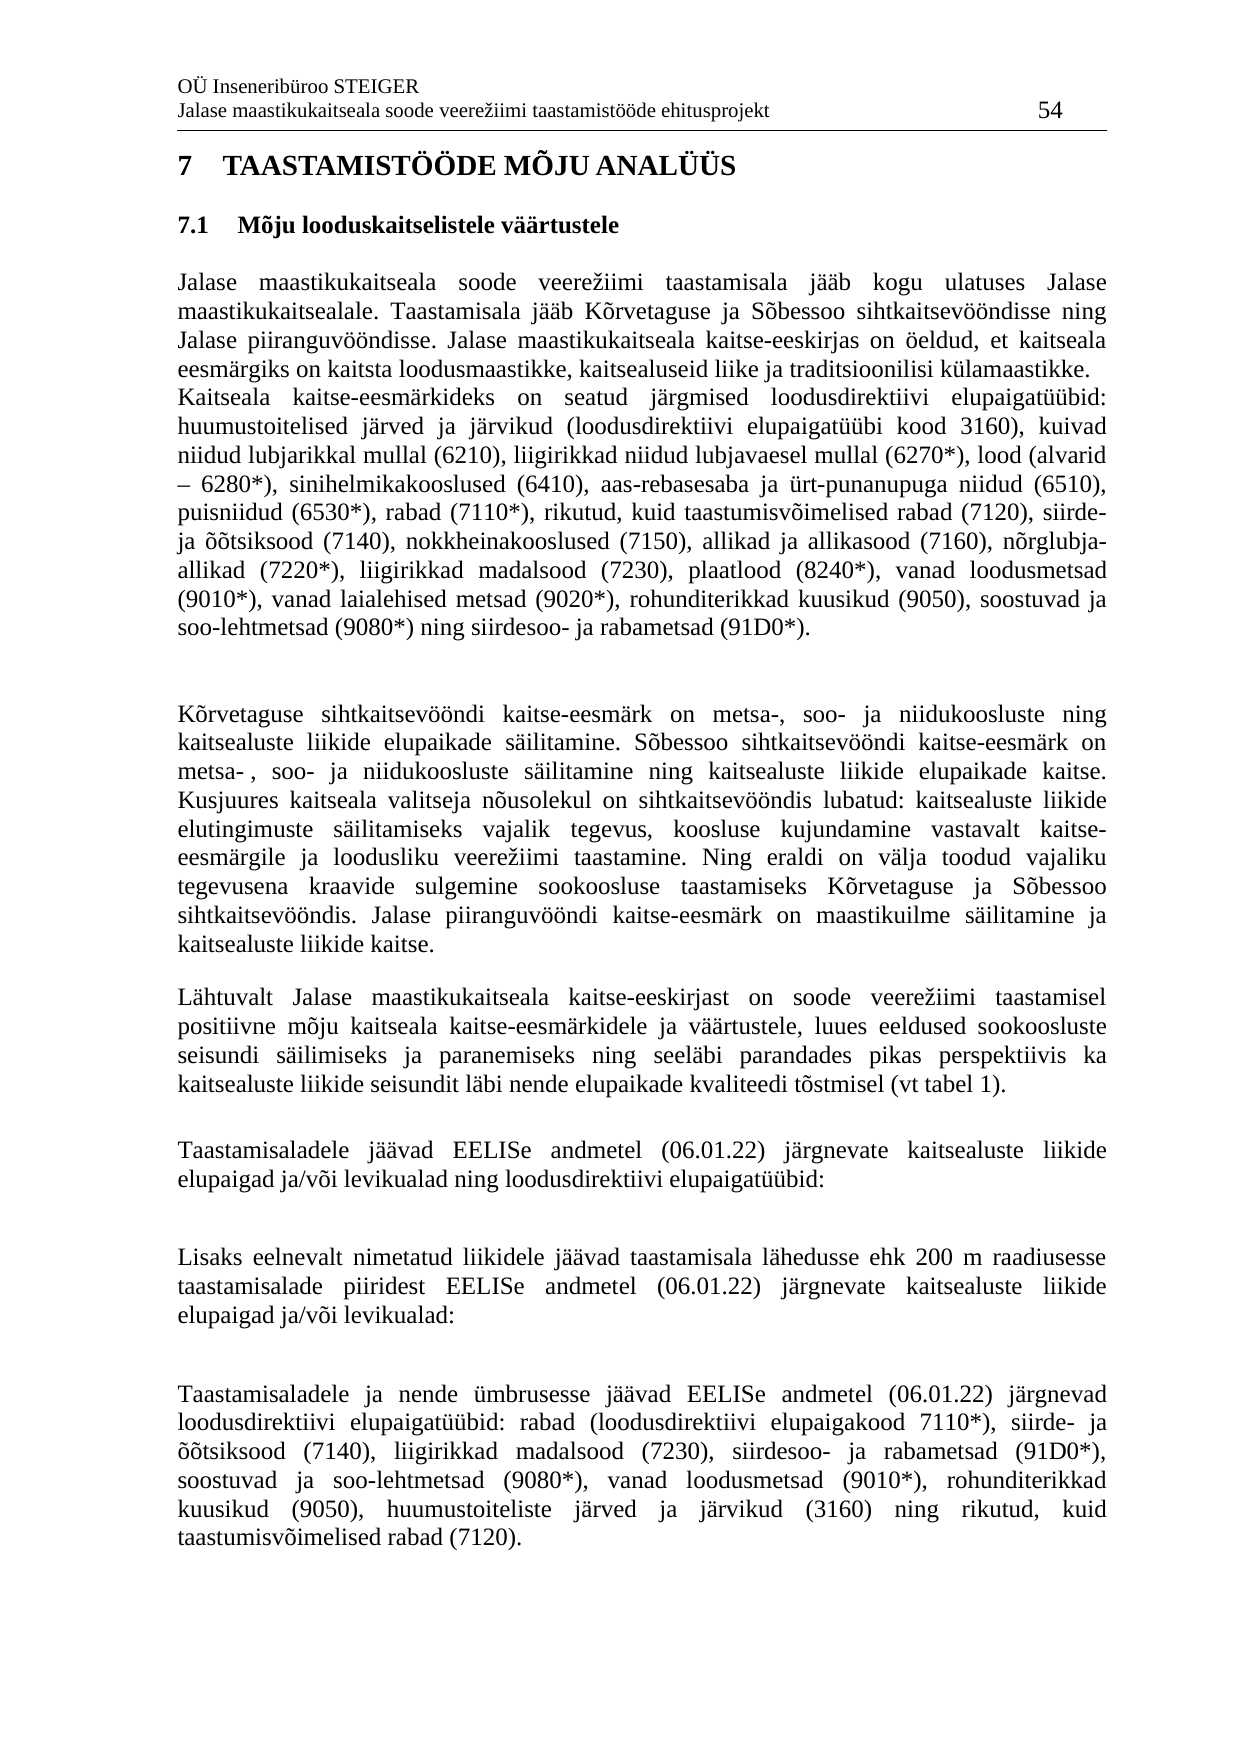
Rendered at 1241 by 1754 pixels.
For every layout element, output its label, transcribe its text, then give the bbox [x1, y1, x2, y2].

text Taastamisaladele ja nende ümbrusesse jäävad EELISe andmetel (06.01.22) järgnevad loodusdirektiivi elupaigatüübid: rabad (loodusdirektiivi elupaigakood 7110*), siirde- ja õõtsiksood (7140), liigirikkad madalsood (7230), siirdesoo- ja rabametsad (91D0*), soostuvad ja soo-lehtmetsad (9080*), vanad loodusmetsad (9010*), rohunditerikkad kuusikud (9050), huumustoiteliste järved ja järvikud (3160) ning rikutud, kuid taastumisvõimelised rabad (7120). [177, 1379, 1107, 1551]
subtitle Taastamistööde mõju analüüs [177, 148, 1107, 181]
subtitle Mõju looduskaitselistele väärtustele [177, 210, 1107, 239]
text Kõrvetaguse sihtkaitsevööndi kaitse-eesmärk on metsa-, soo- ja niidukoosluste ning kaitsealuste liikide elupaikade säilitamine. Sõbessoo sihtkaitsevööndi kaitse-eesmärk on metsa- , soo- ja niidukoosluste säilitamine ning kaitsealuste liikide elupaikade kaitse. Kusjuures kaitseala valitseja nõusolekul on sihtkaitsevööndis lubatud: kaitsealuste liikide elutingimuste säilitamiseks vajalik tegevus, koosluse kujundamine vastavalt kaitse-eesmärgile ja loodusliku veerežiimi taastamine. Ning eraldi on välja toodud vajaliku tegevusena kraavide sulgemine sookoosluse taastamiseks Kõrvetaguse ja Sõbessoo sihtkaitsevööndis. Jalase piiranguvööndi kaitse-eesmärk on maastikuilme säilitamine ja kaitsealuste liikide kaitse. [177, 699, 1107, 957]
text Jalase maastikukaitseala soode veerežiimi taastamisala jääb kogu ulatuses Jalase maastikukaitsealale. Taastamisala jääb Kõrvetaguse ja Sõbessoo sihtkaitsevööndisse ning Jalase piiranguvööndisse. Jalase maastikukaitseala kaitse-eeskirjas on öeldud, et kaitseala eesmärgiks on kaitsta loodusmaastikke, kaitsealuseid liike ja traditsioonilisi külamaastikke. [177, 267, 1107, 382]
text Taastamisaladele jäävad EELISe andmetel (06.01.22) järgnevate kaitsealuste liikide elupaigad ja/või levikualad ning loodusdirektiivi elupaigatüübid: [177, 1135, 1107, 1192]
text Lisaks eelnevalt nimetatud liikidele jäävad taastamisala lähedusse ehk 200 m raadiusesse taastamisalade piiridest EELISe andmetel (06.01.22) järgnevate kaitsealuste liikide elupaigad ja/või levikualad: [177, 1242, 1107, 1329]
text Kaitseala kaitse-eesmärkideks on seatud järgmised loodusdirektiivi elupaigatüübid: huumustoitelised järved ja järvikud (loodusdirektiivi elupaigatüübi kood 3160), kuivad niidud lubjarikkal mullal (6210), liigirikkad niidud lubjavaesel mullal (6270*), lood (alvarid – 6280*), sinihelmikakooslused (6410), aas-rebasesaba ja ürt-punanupuga niidud (6510), puisniidud (6530*), rabad (7110*), rikutud, kuid taastumisvõimelised rabad (7120), siirde- ja õõtsiksood (7140), nokkheinakooslused (7150), allikad ja allikasood (7160), nõrglubja-allikad (7220*), liigirikkad madalsood (7230), plaatlood (8240*), vanad loodusmetsad (9010*), vanad laialehised metsad (9020*), rohunditerikkad kuusikud (9050), soostuvad ja soo-lehtmetsad (9080*) ning siirdesoo- ja rabametsad (91D0*). [177, 382, 1107, 641]
text Lähtuvalt Jalase maastikukaitseala kaitse-eeskirjast on soode veerežiimi taastamisel positiivne mõju kaitseala kaitse-eesmärkidele ja väärtustele, luues eeldused sookoosluste seisundi säilimiseks ja paranemiseks ning seeläbi parandades pikas perspektiivis ka kaitsealuste liikide seisundit läbi nende elupaikade kvaliteedi tõstmisel (vt tabel 1). [177, 982, 1107, 1097]
